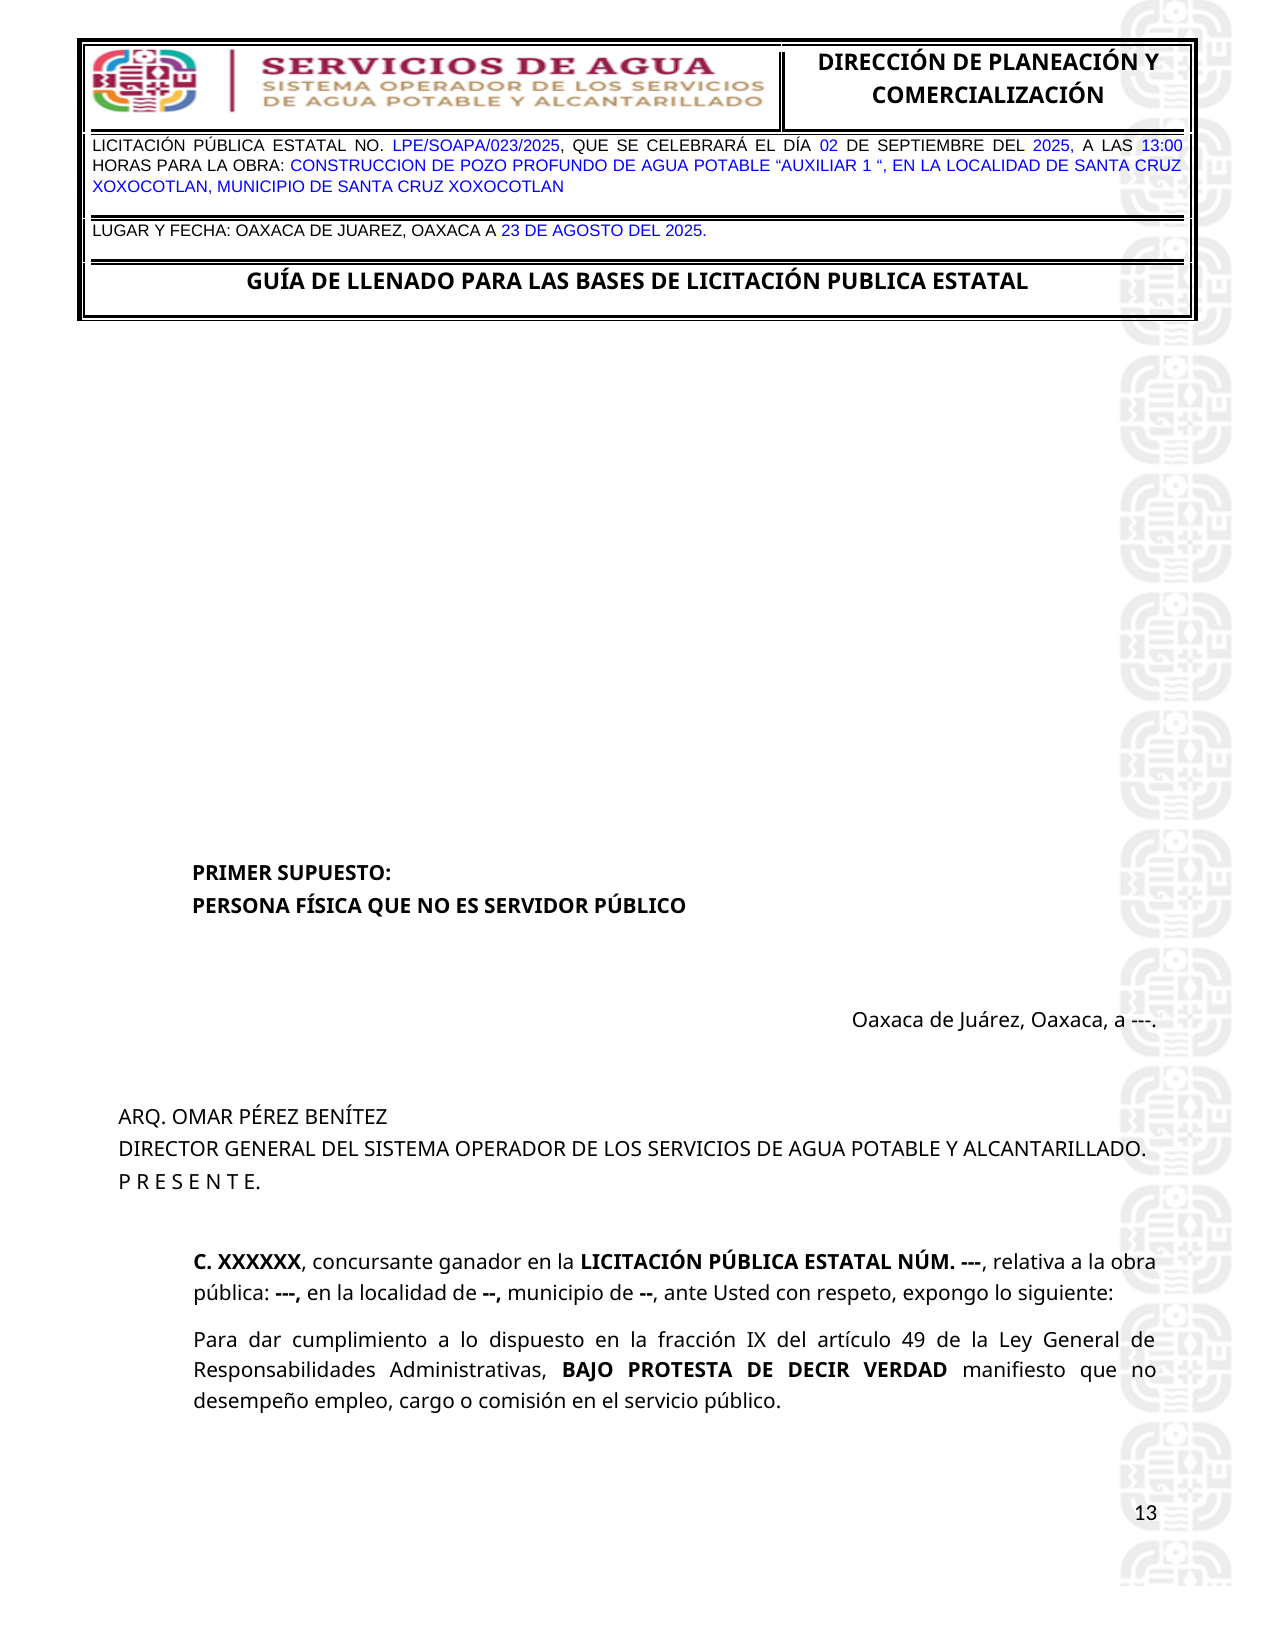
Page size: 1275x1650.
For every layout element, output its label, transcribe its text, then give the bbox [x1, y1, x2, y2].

text ARQ. OMAR PÉREZ BENÍTEZ [118, 1102, 1167, 1130]
text Para dar cumplimiento a lo dispuesto en la fracción IX del artículo 49 de la Ley General de Responsabilidades Administrativas, BAJO PROTESTA DE DECIR VERDAD manifiesto que no desempeño empleo, cargo o comisión en el servicio público. [193, 1325, 1157, 1415]
text PRIMER SUPUESTO: [118, 858, 1167, 887]
picture [1106, 56, 1114, 67]
picture [1105, 42, 1194, 320]
text PERSONA FÍSICA QUE NO ES SERVIDOR PÚBLICO [118, 891, 1167, 919]
text DIRECTOR GENERAL DEL SISTEMA OPERADOR DE LOS SERVICIOS DE AGUA POTABLE Y ALCANTARILLADO. [118, 1134, 1167, 1163]
text Oaxaca de Juárez, Oaxaca, a ---. [118, 1005, 1157, 1034]
text C. XXXXXX, concursante ganador en la LICITACIÓN PÚBLICA ESTATAL NÚM. ---, relativa a la obra pública: ---, en la localidad de --, municipio de --, ante Usted con respeto, expongo lo siguiente: [193, 1247, 1157, 1306]
picture [1105, 0, 1235, 1586]
text P R E S E N T E. [118, 1167, 1167, 1196]
picture [88, 46, 773, 123]
